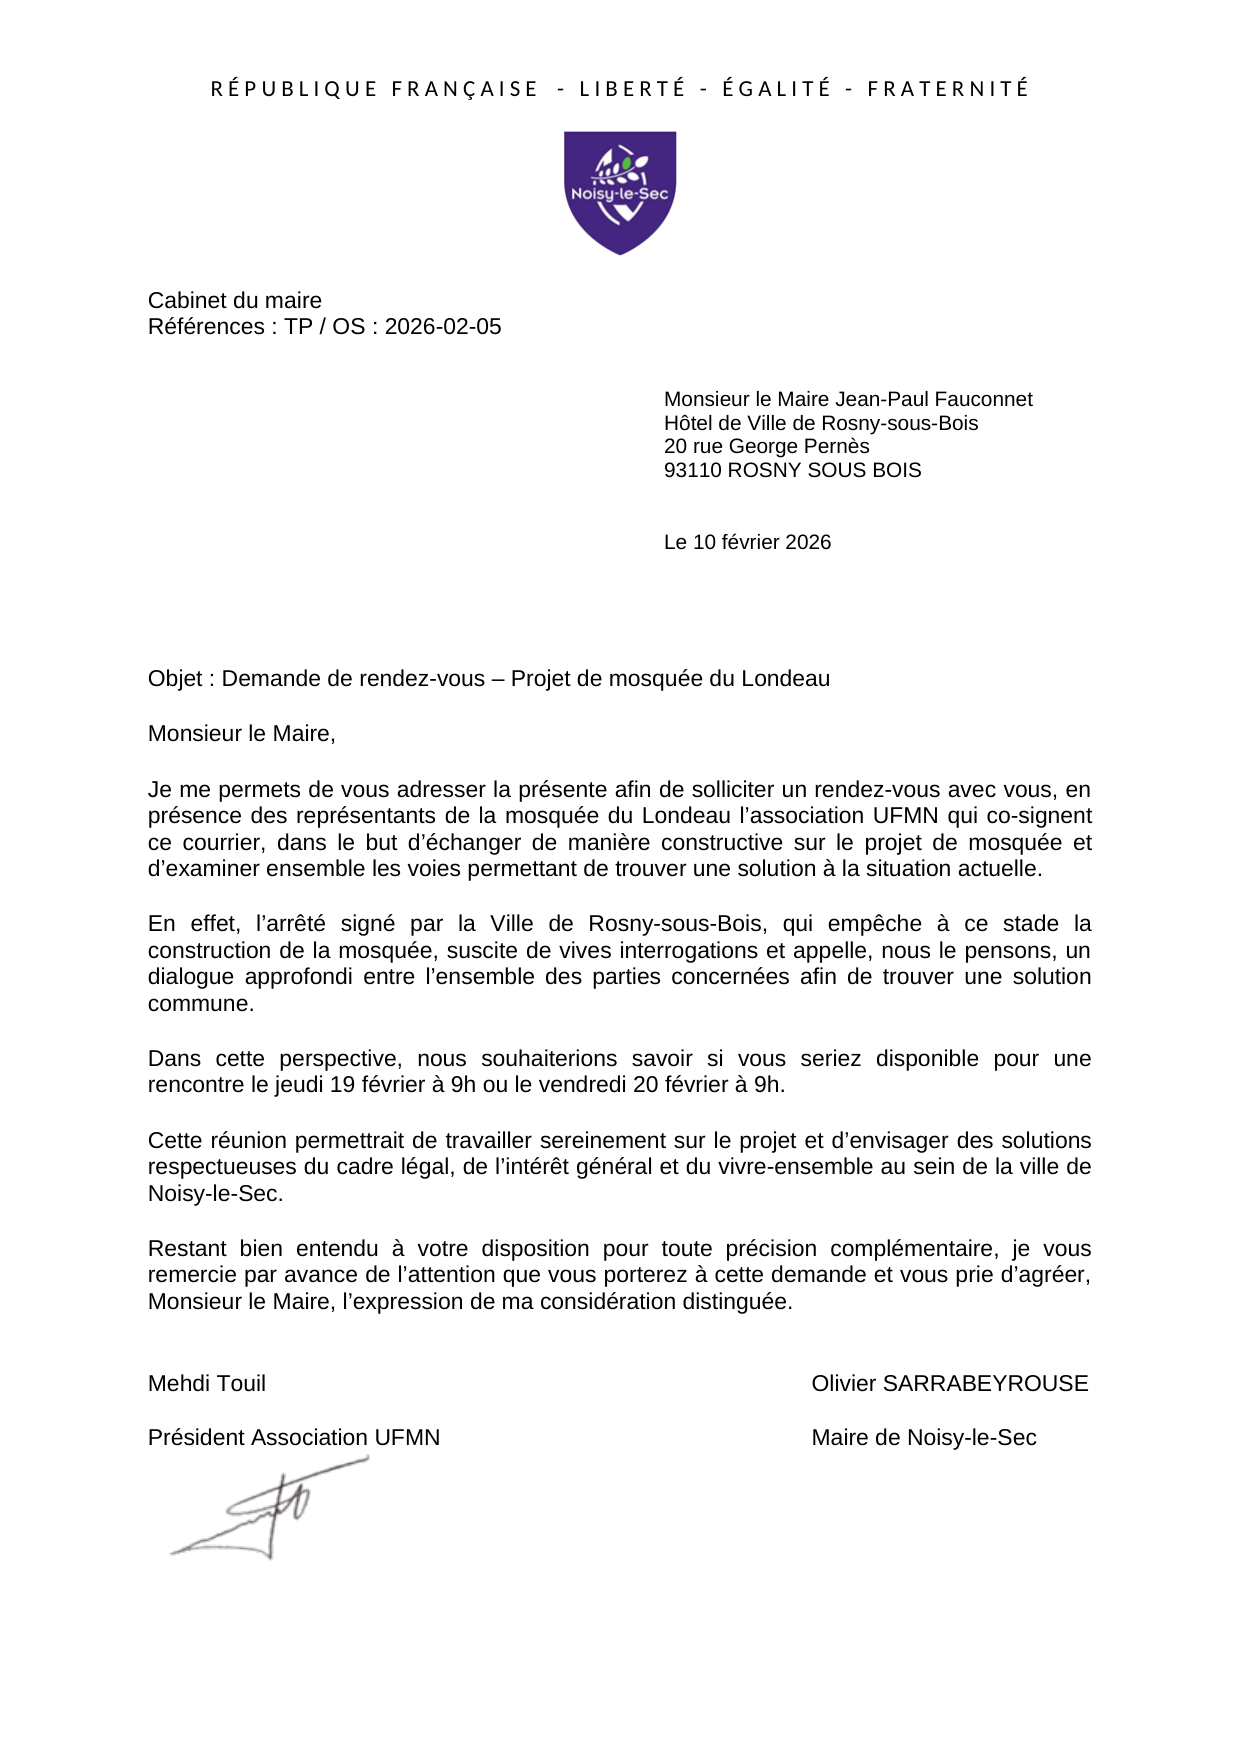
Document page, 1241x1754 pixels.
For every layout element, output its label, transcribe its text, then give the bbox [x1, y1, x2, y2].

text Cabinet du maire [148, 287, 1093, 313]
text Mehdi Touil Olivier SARRABEYROUSE [148, 1370, 1093, 1396]
text Objet : Demande de rendez-vous – Projet de mosquée du Londeau [148, 665, 1093, 691]
text Président Association UFMN Maire de Noisy-le-Sec [148, 1424, 1093, 1450]
text Le 10 février 2026 [590, 530, 1093, 554]
text En effet, l’arrêté signé par la Ville de Rosny-sous-Bois, qui empêche à ce stade la construction de la mosquée, suscite de vives interrogations et appelle, nous le pensons, un dialogue approfondi entre l’ensemble des parties concernées afin de trouver une solution commune. [148, 910, 1093, 1016]
text Restant bien entendu à votre disposition pour toute précision complémentaire, je vous remercie par avance de l’attention que vous porterez à cette demande et vous prie d’agréer, Monsieur le Maire, l’expression de ma considération distinguée. [148, 1235, 1093, 1314]
text Cette réunion permettrait de travailler sereinement sur le projet et d’envisager des solutions respectueuses du cadre légal, de l’intérêt général et du vivre-ensemble au sein de la ville de Noisy-le-Sec. [148, 1127, 1093, 1206]
text Hôtel de Ville de Rosny-sous-Bois [148, 410, 1093, 434]
text Références : TP / OS : 2026-02-05 [148, 313, 1093, 339]
text Dans cette perspective, nous souhaiterions savoir si vous seriez disponible pour une rencontre le jeudi 19 février à 9h ou le vendredi 20 février à 9h. [148, 1045, 1093, 1098]
text Monsieur le Maire Jean-Paul Fauconnet [590, 358, 1093, 410]
text Monsieur le Maire, [148, 720, 1093, 747]
picture [168, 1452, 374, 1570]
text 20 rue George Pernès [590, 434, 1093, 458]
text Je me permets de vous adresser la présente afin de solliciter un rendez-vous avec vous, en présence des représentants de la mosquée du Londeau l’association UFMN qui co-signent ce courrier, dans le but d’échanger de manière constructive sur le projet de mosquée et d’examiner ensemble les voies permettant de trouver une solution à la situation actuelle. [148, 776, 1093, 881]
picture [561, 129, 679, 258]
text 93110 ROSNY SOUS BOIS [148, 458, 1093, 482]
